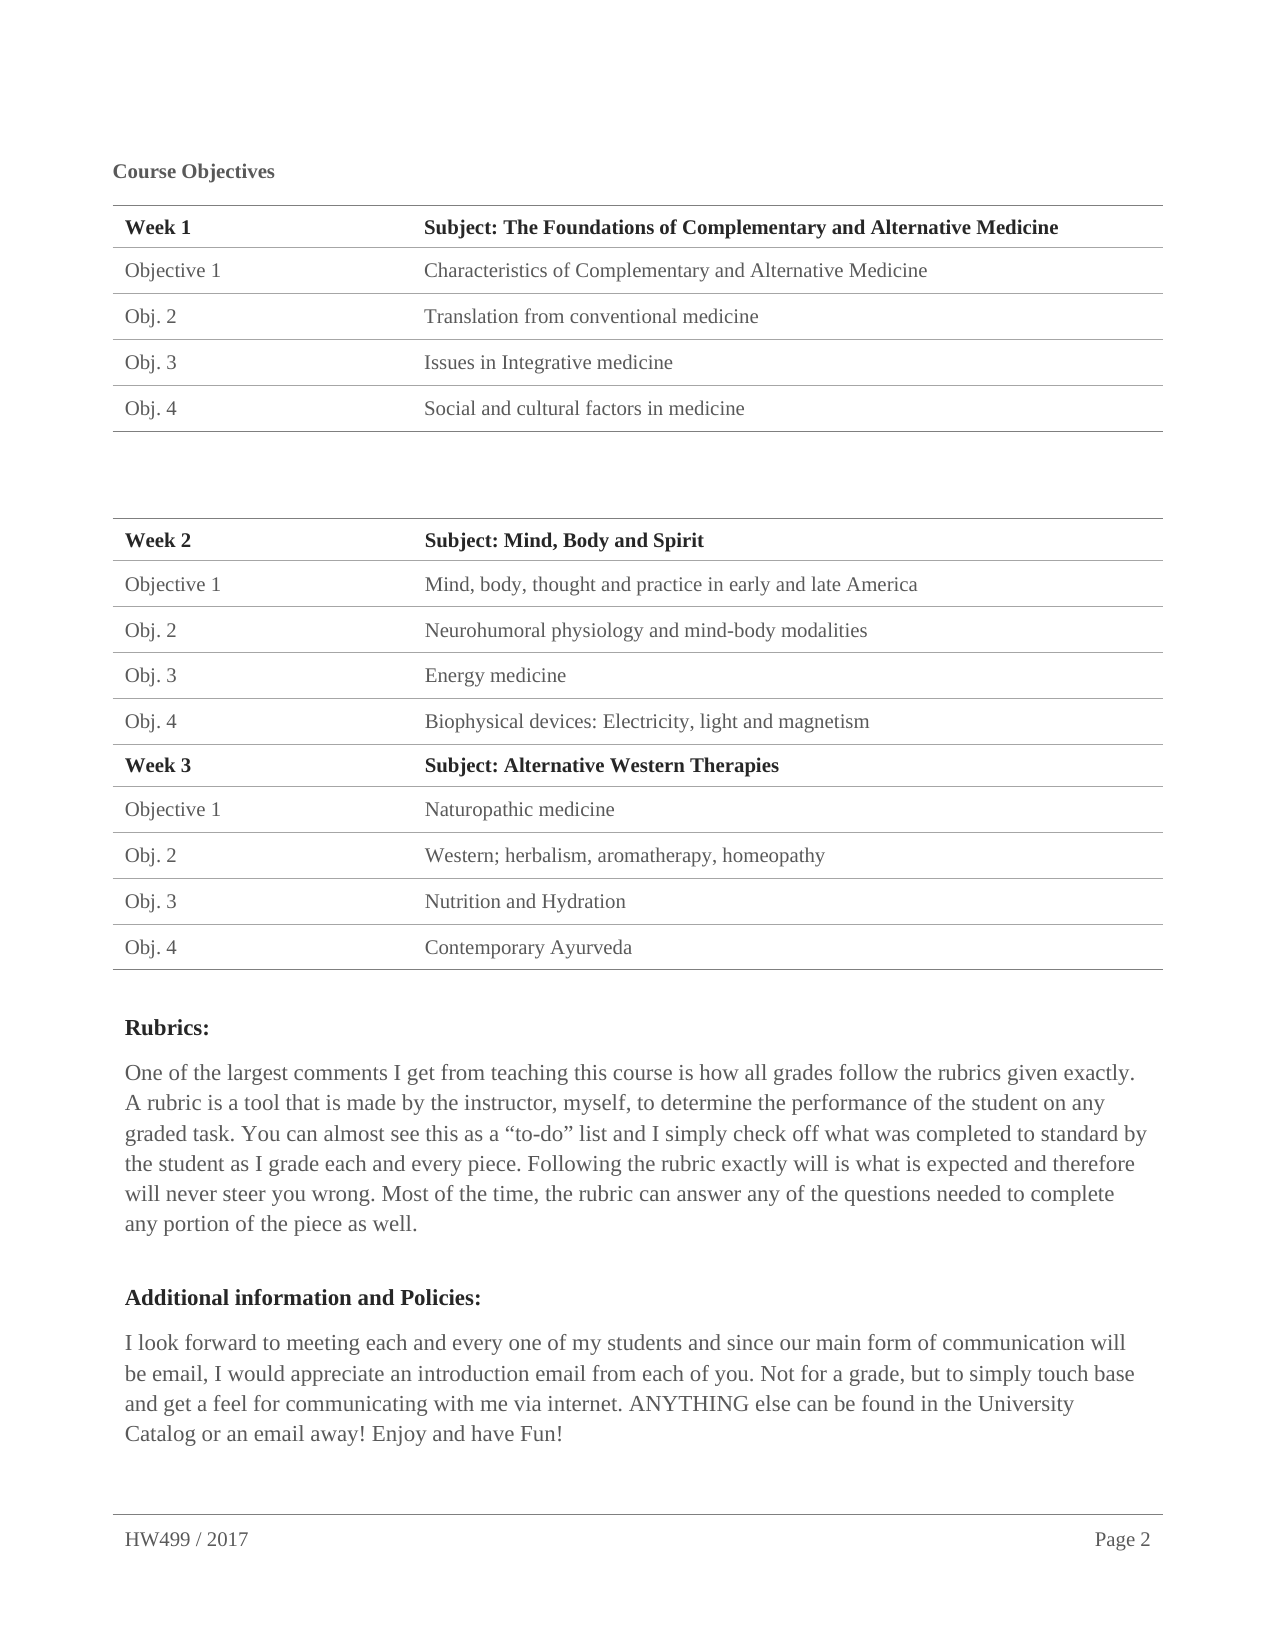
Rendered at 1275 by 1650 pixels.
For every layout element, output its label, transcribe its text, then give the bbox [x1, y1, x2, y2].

table_cell Obj. 4 [113, 386, 412, 431]
table_cell Obj. 2 [113, 833, 412, 877]
table_cell Naturopathic medicine [413, 787, 1162, 832]
table_cell Translation from conventional medicine [412, 294, 1160, 339]
table_cell Mind, body, thought and practice in early and late America [413, 561, 1162, 606]
table_cell Obj. 3 [113, 340, 412, 385]
table_cell Obj. 2 [113, 294, 412, 339]
table_header Subject: The Foundations of Complementary and Alternative Medicine [412, 206, 1160, 247]
table_cell Biophysical devices: Electricity, light and magnetism [413, 699, 1162, 744]
table_cell Week 3 [113, 745, 412, 786]
table_cell Obj. 4 [113, 699, 412, 744]
table_cell Social and cultural factors in medicine [412, 386, 1160, 431]
table_cell Obj. 3 [113, 653, 412, 698]
table_header Subject: Mind, Body and Spirit [413, 519, 1162, 560]
table_cell Obj. 4 [113, 925, 412, 969]
subtitle Rubrics: [124, 1014, 1151, 1041]
text One of the largest comments I get from teaching this course is how all grades follow the rubrics given exactly. A rubric is a tool that is made by the instructor, myself, to determine the performance of the student on any graded task. You can almost see this as a “to-do” list and I simply check off what was completed to standard by the student as I grade each and every piece. Following the rubric exactly will is what is expected and therefore will never steer you wrong. Most of the time, the rubric can answer any of the questions needed to complete any portion of the piece as well. [124, 1059, 1151, 1237]
table_cell Characteristics of Complementary and Alternative Medicine [412, 248, 1160, 293]
table_cell Obj. 2 [113, 607, 412, 652]
text I look forward to meeting each and every one of my students and since our main form of communication will be email, I would appreciate an introduction email from each of you. Not for a grade, but to simply touch base and get a feel for communicating with me via internet. ANYTHING else can be found in the University Catalog or an email away! Enjoy and have Fun! [124, 1329, 1151, 1446]
table_cell Contemporary Ayurveda [413, 925, 1162, 969]
table_cell Western; herbalism, aromatherapy, homeopathy [413, 833, 1162, 877]
table_cell Subject: Alternative Western Therapies [413, 745, 1162, 786]
table_cell Nutrition and Hydration [413, 879, 1162, 923]
table_header Week 2 [113, 519, 412, 560]
table_cell Issues in Integrative medicine [412, 340, 1160, 385]
table_cell Neurohumoral physiology and mind-body modalities [413, 607, 1162, 652]
table_header Week 1 [113, 206, 412, 247]
text Course Objectives [112, 159, 1151, 183]
table_cell Obj. 3 [113, 879, 412, 923]
table_cell Energy medicine [413, 653, 1162, 698]
subtitle Additional information and Policies: [124, 1284, 1151, 1311]
table_cell Objective 1 [113, 787, 412, 832]
table_cell Objective 1 [113, 561, 412, 606]
table_cell Objective 1 [113, 248, 412, 293]
